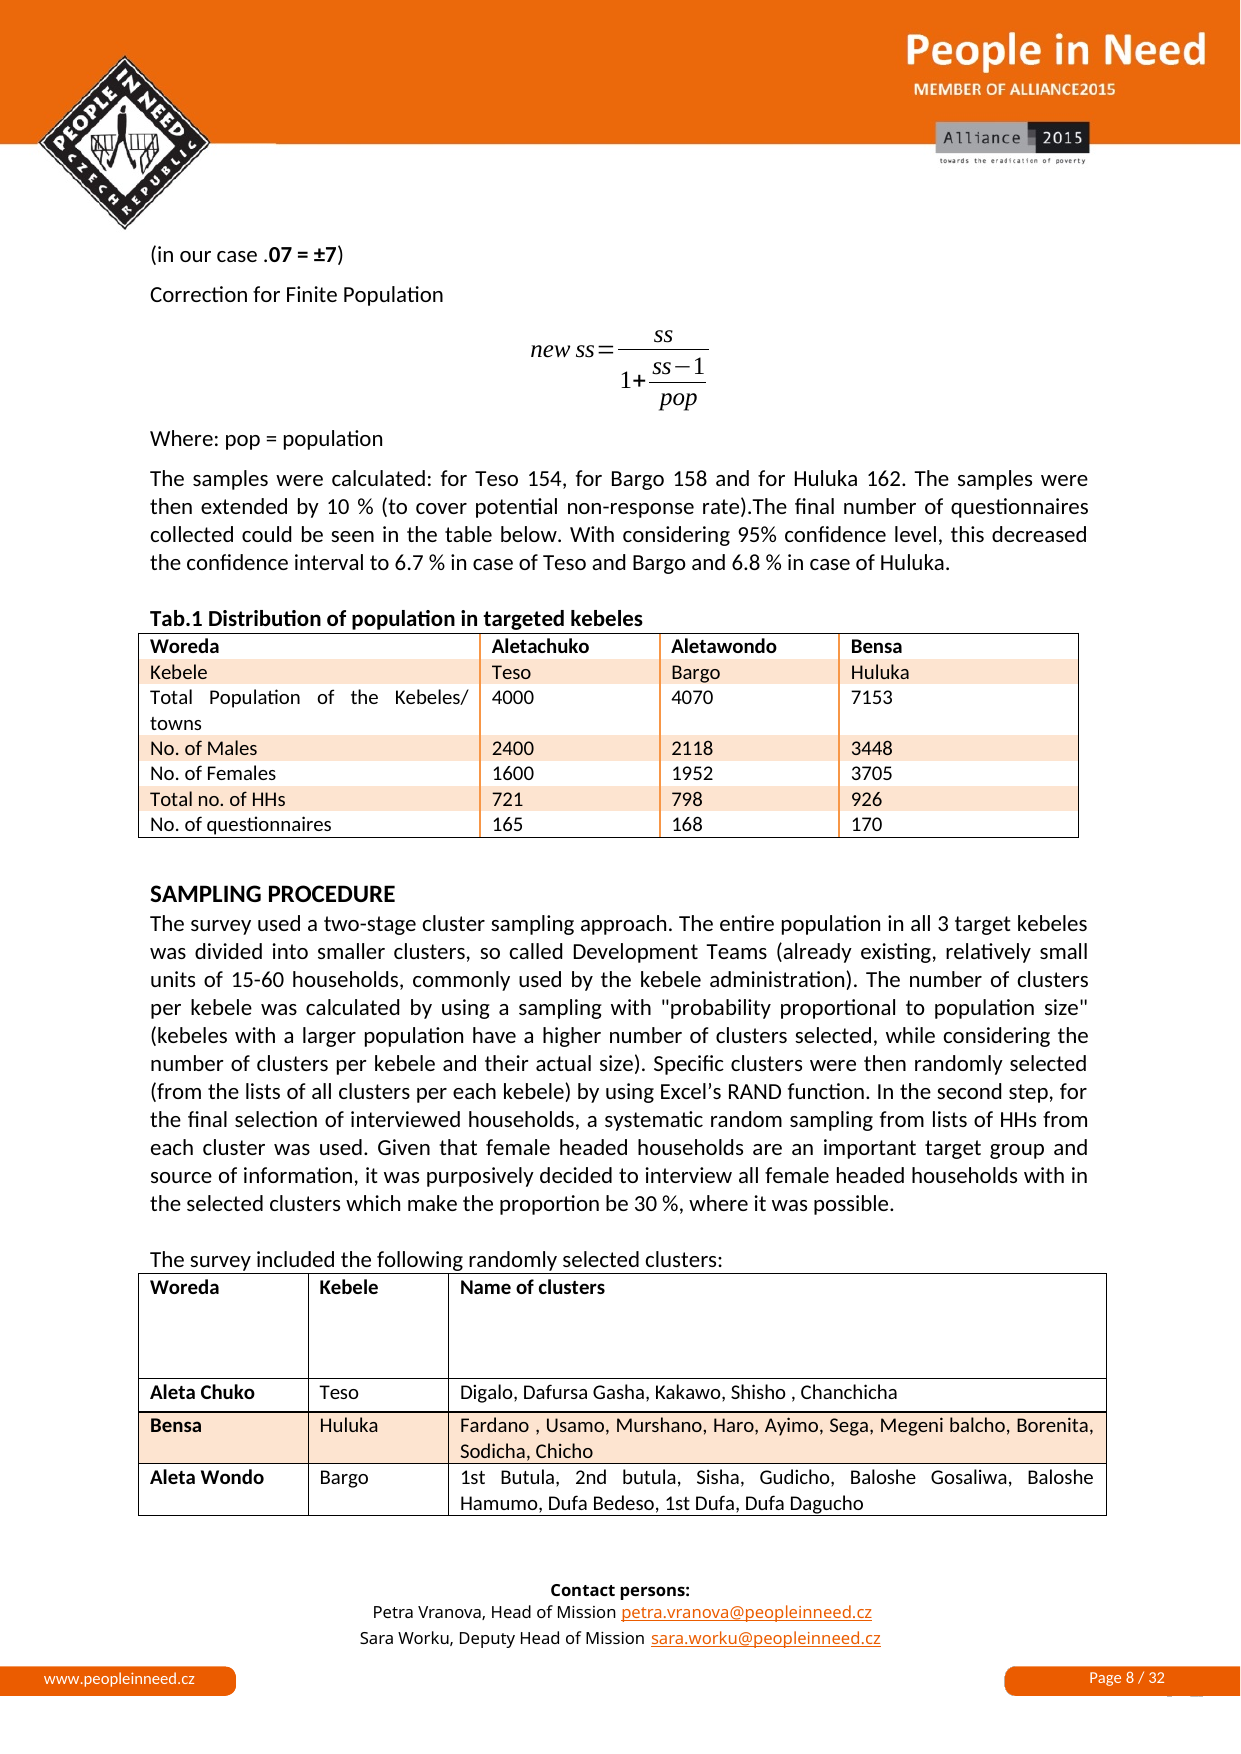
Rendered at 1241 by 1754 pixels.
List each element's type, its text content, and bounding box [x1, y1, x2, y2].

text Tab.1 Distribution of population in targeted kebeles [150, 604, 1090, 632]
table_header Name of clusters [449, 1274, 1106, 1378]
table_header Aletachuko [481, 634, 659, 659]
table_cell 4070 [661, 684, 838, 735]
table_cell 2118 [661, 735, 838, 761]
table_cell Bargo [661, 659, 838, 684]
table_cell 7153 [840, 684, 1078, 735]
table_cell 926 [840, 786, 1078, 811]
text Correction for Finite Population [150, 281, 1090, 308]
table_cell Fardano , Usamo, Murshano, Haro, Ayimo, Sega, Megeni balcho, Borenita, Sodicha, Chicho [449, 1413, 1106, 1463]
text (in our case .07 = ±7) [150, 150, 1090, 268]
text The survey included the following randomly selected clusters: [150, 1245, 1090, 1273]
table_cell Teso [309, 1379, 448, 1411]
table_header Woreda [139, 1274, 308, 1378]
table_header Woreda [139, 634, 479, 659]
picture [0, 0, 1241, 240]
text The samples were calculated: for Teso 154, for Bargo 158 and for Huluka 162. The samples were then extended by 10 % (to cover potential non-response rate).The final number of questionnaires collected could be seen in the table below. With considering 95% confidence level, this decreased the confidence interval to 6.7 % in case of Teso and Bargo and 6.8 % in case of Huluka. [150, 464, 1090, 576]
table_header Bensa [840, 634, 1078, 659]
table_cell 4000 [481, 684, 659, 735]
table_cell 1600 [481, 761, 659, 786]
table_cell Huluka [840, 659, 1078, 684]
table_cell Huluka [309, 1413, 448, 1463]
table_cell Aleta Wondo [139, 1464, 308, 1515]
table_cell Total no. of HHs [139, 786, 479, 811]
table_cell 798 [661, 786, 838, 811]
picture [0, 1665, 237, 1697]
table_cell 3448 [840, 735, 1078, 761]
table_cell 721 [481, 786, 659, 811]
picture [1003, 1665, 1241, 1697]
table_cell Teso [481, 659, 659, 684]
table_cell 165 [481, 811, 659, 837]
table_cell Aleta Chuko [139, 1379, 308, 1411]
table_cell 168 [661, 811, 838, 837]
table_cell 2400 [481, 735, 659, 761]
table_cell Kebele [139, 659, 479, 684]
table_cell 3705 [840, 761, 1078, 786]
table_cell 170 [840, 811, 1078, 837]
table_cell 1952 [661, 761, 838, 786]
table_header Aletawondo [661, 634, 838, 659]
table_cell 1st Butula, 2nd butula, Sisha, Gudicho, Baloshe Gosaliwa, Baloshe Hamumo, Dufa Bedeso, 1st Dufa, Dufa Dagucho [449, 1464, 1106, 1515]
table_cell Bensa [139, 1413, 308, 1463]
table_cell No. of questionnaires [139, 811, 479, 837]
table_header Kebele [309, 1274, 448, 1378]
text SAMPLING PROCEDURE [150, 878, 1090, 909]
table_cell No. of Males [139, 735, 479, 761]
table_cell Bargo [309, 1464, 448, 1515]
text Where: pop = population [150, 424, 1090, 452]
table_cell Total Population of the Kebeles/ towns [139, 684, 479, 735]
text The survey used a two-stage cluster sampling approach. The entire population in all 3 target kebeles was divided into smaller clusters, so called Development Teams (already existing, relatively small units of 15-60 households, commonly used by the kebele administration). The number of clusters per kebele was calculated by using a sampling with "probability proportional to population size" (kebeles with a larger population have a higher number of clusters selected, while considering the number of clusters per kebele and their actual size). Specific clusters were then randomly selected (from the lists of all clusters per each kebele) by using Excel’s RAND function. In the second step, for the final selection of interviewed households, a systematic random sampling from lists of HHs from each cluster was used. Given that female headed households are an important target group and source of information, it was purposively decided to interview all female headed households with in the selected clusters which make the proportion be 30 %, where it was possible. [150, 909, 1090, 1217]
table_cell Digalo, Dafursa Gasha, Kakawo, Shisho , Chanchicha [449, 1379, 1106, 1411]
table_cell No. of Females [139, 761, 479, 786]
